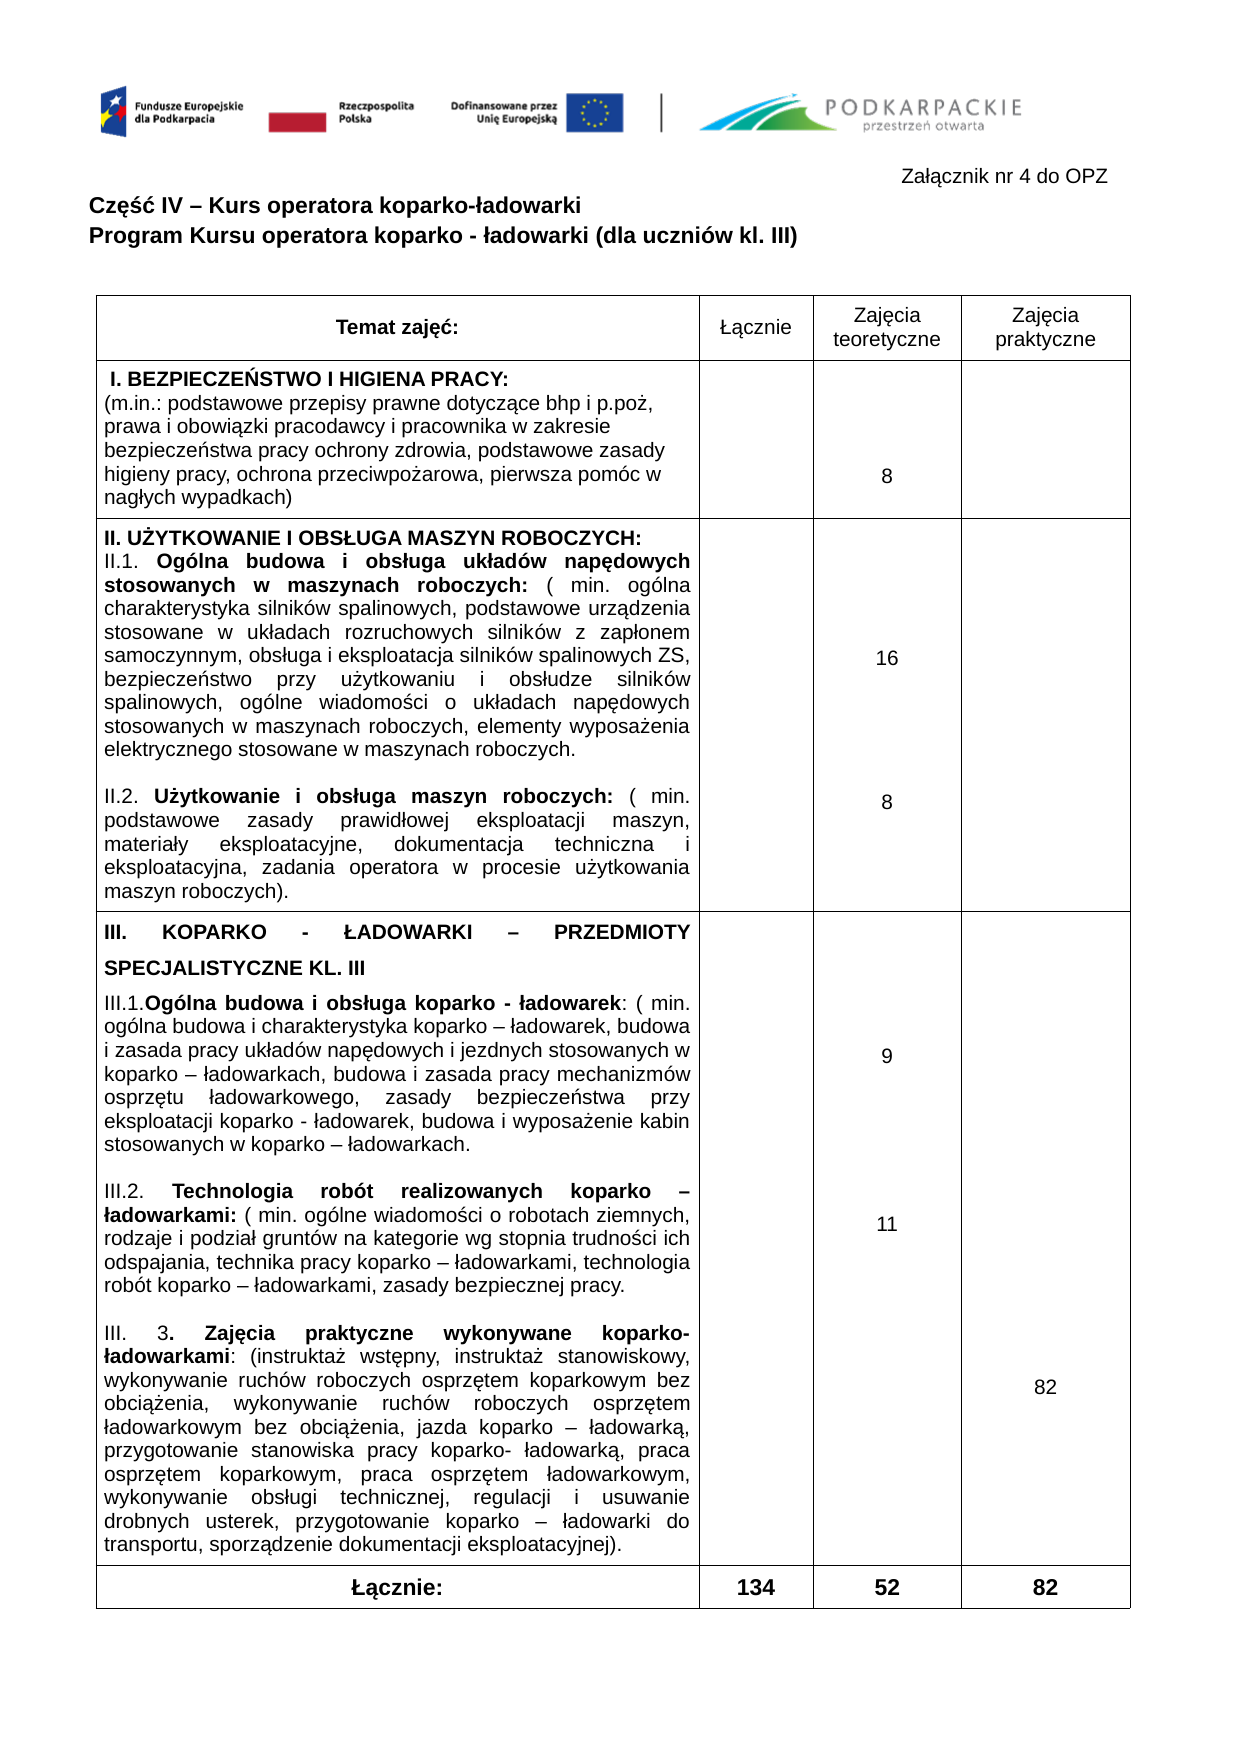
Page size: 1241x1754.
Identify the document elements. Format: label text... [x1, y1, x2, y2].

table_cell I. BEZPIECZEŃSTWO I HIGIENA PRACY: (m.in.: podstawowe przepisy prawne dotyczące bhp i p.poż, prawa i obowiązki pracodawcy i pracownika w zakresie bezpieczeństwa pracy ochrony zdrowia, podstawowe zasady higieny pracy, ochrona przeciwpożarowa, pierwsza pomóc w nagłych wypadkach) [97, 361, 699, 518]
table_header Zajęcia teoretyczne [814, 296, 961, 359]
table_cell 82 [962, 912, 1130, 1565]
text Program Kursu operatora koparko - ładowarki (dla uczniów kl. III) [89, 222, 1137, 248]
table_cell [700, 361, 813, 518]
table_header Temat zajęć: [97, 296, 699, 359]
table_cell 52 [814, 1566, 961, 1608]
table_cell [700, 912, 813, 1565]
table_cell [700, 519, 813, 911]
table_cell 16 8 [814, 519, 961, 911]
table_header Łącznie [700, 296, 813, 359]
table_header Zajęcia praktyczne [962, 296, 1130, 359]
table_cell 134 [700, 1566, 813, 1608]
text Załącznik nr 4 do OPZ [89, 164, 1137, 188]
table_cell 82 [962, 1566, 1130, 1608]
table_cell [962, 361, 1130, 518]
picture [88, 73, 1033, 150]
table_cell [962, 519, 1130, 911]
table_cell 8 [814, 361, 961, 518]
table_cell III. KOPARKO - ŁADOWARKI – PRZEDMIOTY SPECJALISTYCZNE KL. III III.1.Ogólna budowa i obsługa koparko - ładowarek: ( min. ogólna budowa i charakterystyka koparko – ładowarek, budowa i zasada pracy układów napędowych i jezdnych stosowanych w koparko – ładowarkach, budowa i zasada pracy mechanizmów osprzętu ładowarkowego, zasady bezpieczeństwa przy eksploatacji koparko - ładowarek, budowa i wyposażenie kabin stosowanych w koparko – ładowarkach. III.2. Technologia robót realizowanych koparko – ładowarkami: ( min. ogólne wiadomości o robotach ziemnych, rodzaje i podział gruntów na kategorie wg stopnia trudności ich odspajania, technika pracy koparko – ładowarkami, technologia robót koparko – ładowarkami, zasady bezpiecznej pracy. III. 3. Zajęcia praktyczne wykonywane koparko-ładowarkami: (instruktaż wstępny, instruktaż stanowiskowy, wykonywanie ruchów roboczych osprzętem koparkowym bez obciążenia, wykonywanie ruchów roboczych osprzętem ładowarkowym bez obciążenia, jazda koparko – ładowarką, przygotowanie stanowiska pracy koparko- ładowarką, praca osprzętem koparkowym, praca osprzętem ładowarkowym, wykonywanie obsługi technicznej, regulacji i usuwanie drobnych usterek, przygotowanie koparko – ładowarki do transportu, sporządzenie dokumentacji eksploatacyjnej). [97, 912, 699, 1565]
text Część IV – Kurs operatora koparko-ładowarki [89, 192, 1137, 218]
table_cell 9 11 [814, 912, 961, 1565]
table_cell II. UŻYTKOWANIE I OBSŁUGA MASZYN ROBOCZYCH: II.1. Ogólna budowa i obsługa układów napędowych stosowanych w maszynach roboczych: ( min. ogólna charakterystyka silników spalinowych, podstawowe urządzenia stosowane w układach rozruchowych silników z zapłonem samoczynnym, obsługa i eksploatacja silników spalinowych ZS, bezpieczeństwo przy użytkowaniu i obsłudze silników spalinowych, ogólne wiadomości o układach napędowych stosowanych w maszynach roboczych, elementy wyposażenia elektrycznego stosowane w maszynach roboczych. II.2. Użytkowanie i obsługa maszyn roboczych: ( min. podstawowe zasady prawidłowej eksploatacji maszyn, materiały eksploatacyjne, dokumentacja techniczna i eksploatacyjna, zadania operatora w procesie użytkowania maszyn roboczych). [97, 519, 699, 911]
table_cell Łącznie: [97, 1566, 699, 1608]
